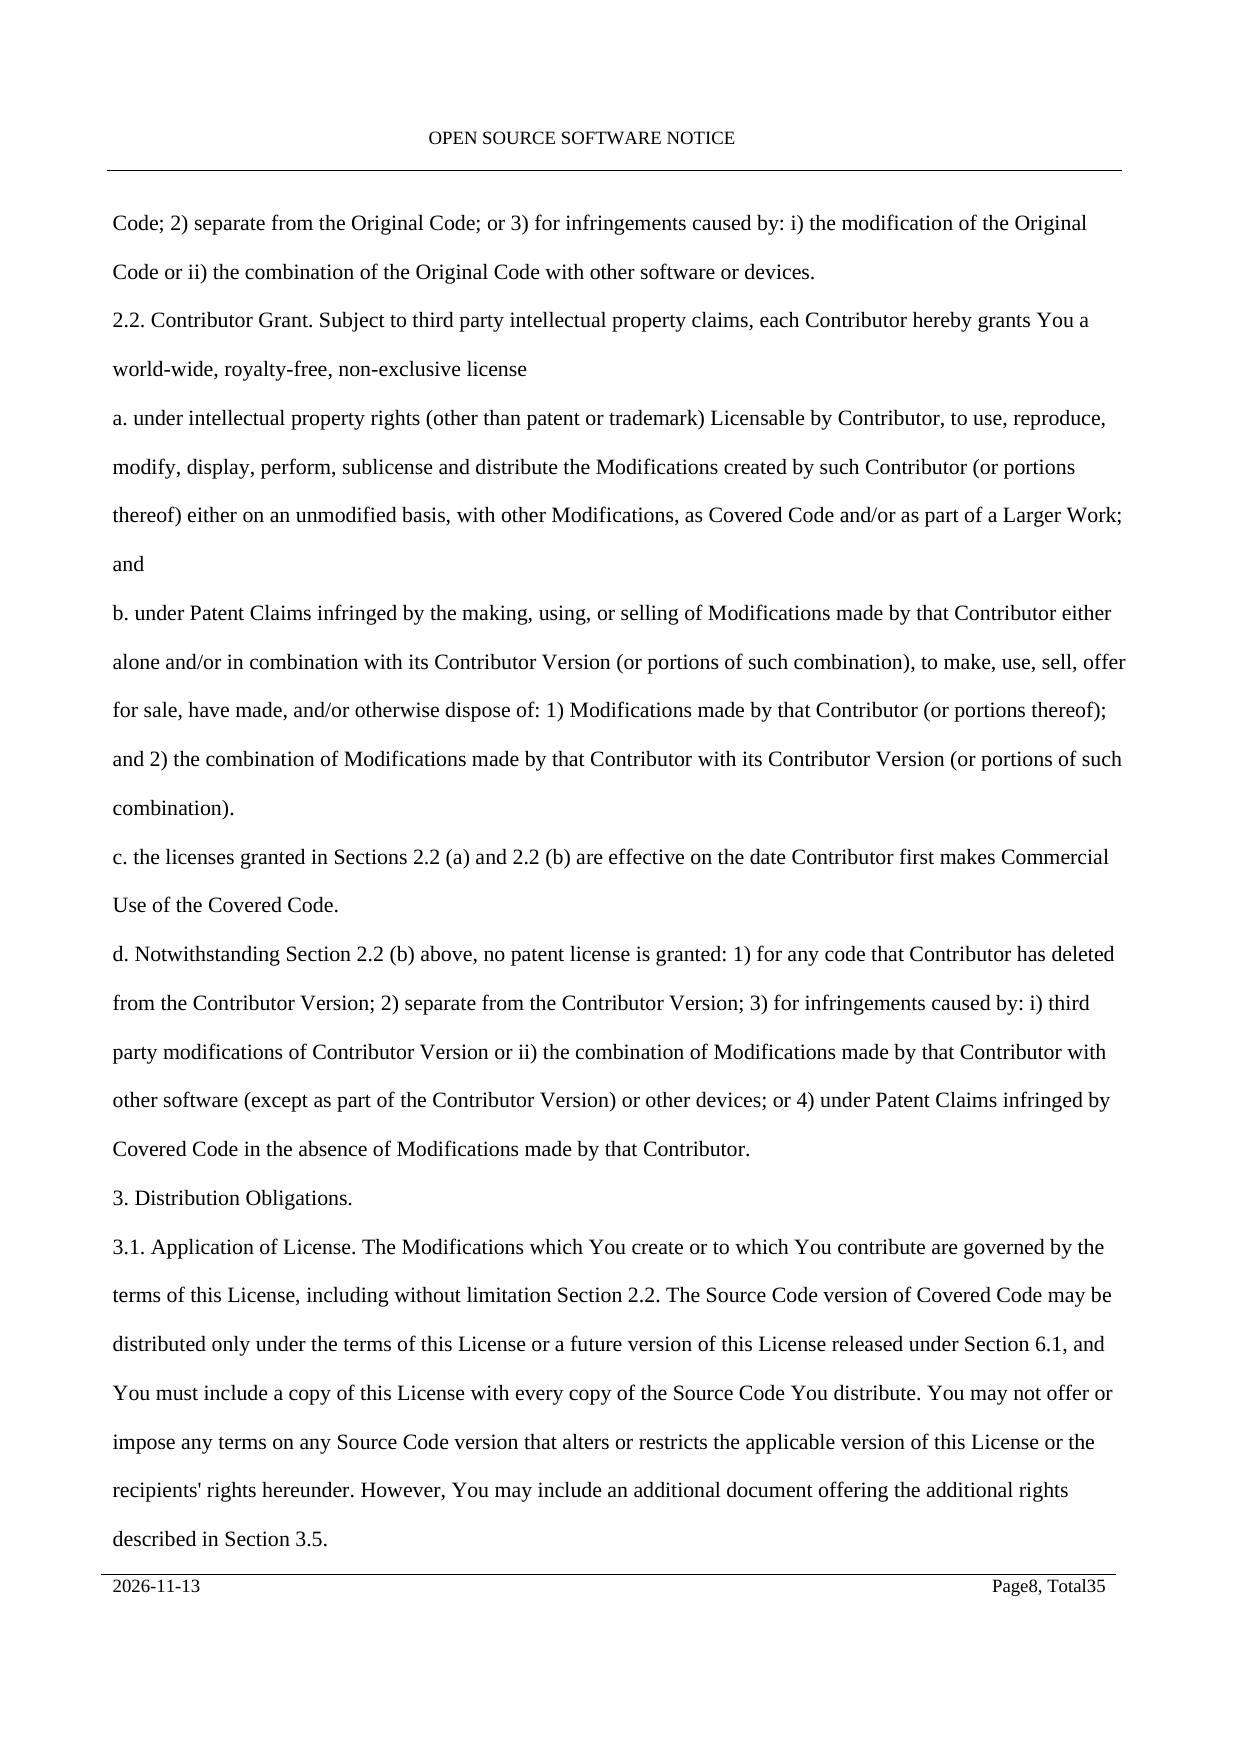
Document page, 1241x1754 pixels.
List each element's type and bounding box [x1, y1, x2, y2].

text [112, 206, 1128, 1555]
